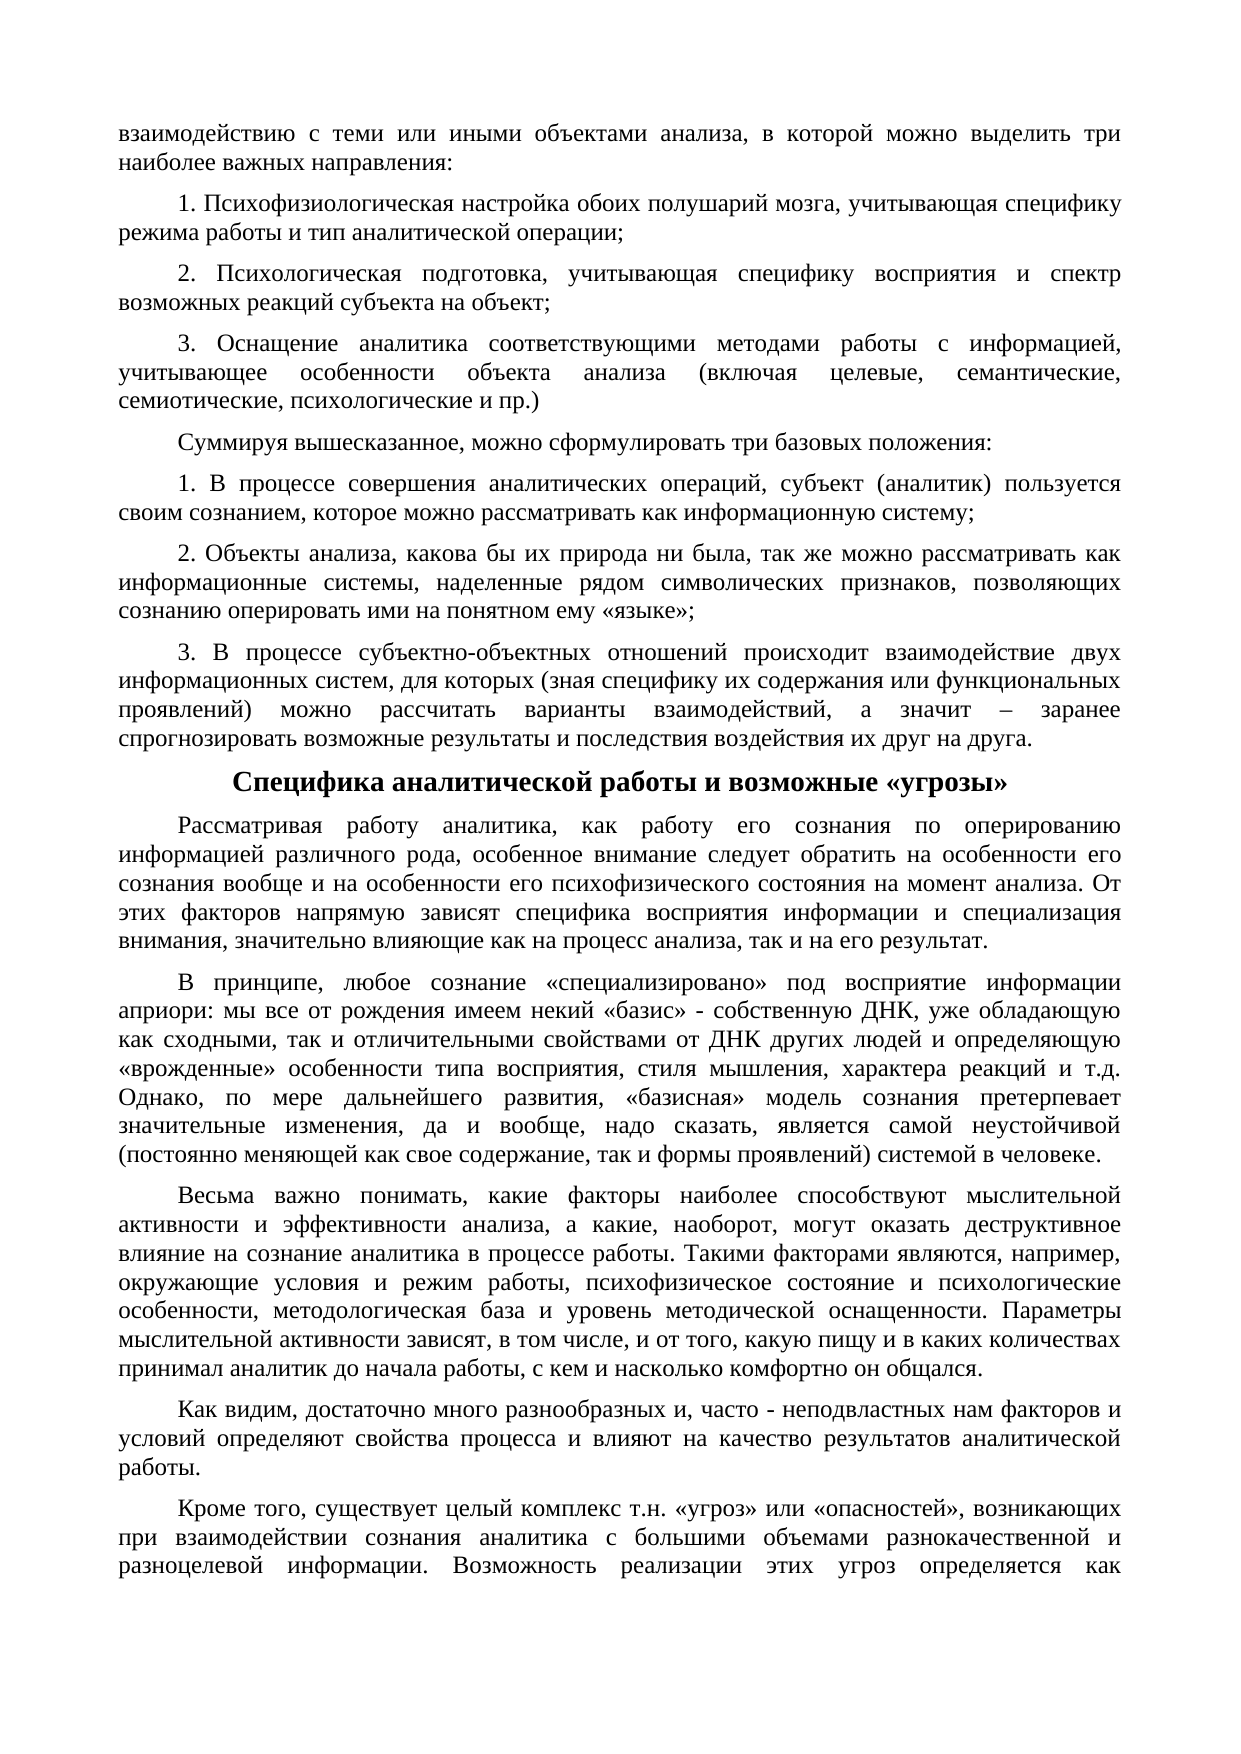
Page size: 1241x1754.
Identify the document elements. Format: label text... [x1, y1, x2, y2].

text 1. В процессе совершения аналитических операций, субъект (аналитик) пользуется своим сознанием, которое можно рассматривать как информационную систему; [118, 468, 1122, 526]
text 2. Объекты анализа, какова бы их природа ни была, так же можно рассматривать как информационные системы, наделенные рядом символических признаков, позволяющих сознанию оперировать ими на понятном ему «языке»; [118, 538, 1122, 624]
text Специфика аналитической работы и возможные «угрозы» [118, 764, 1122, 798]
text 3. Оснащение аналитика соответствующими методами работы с информацией, учитывающее особенности объекта анализа (включая целевые, семантические, семиотические, психологические и пр.) [118, 328, 1122, 414]
text 1. Психофизиологическая настройка обоих полушарий мозга, учитывающая специфику режима работы и тип аналитической операции; [118, 188, 1122, 246]
text 3. В процессе субъектно-объектных отношений происходит взаимодействие двух информационных систем, для которых (зная специфику их содержания или функциональных проявлений) можно рассчитать варианты взаимодействий, а значит – заранее спрогнозировать возможные результаты и последствия воздействия их друг на друга. [118, 637, 1122, 752]
text В принципе, любое сознание «специализировано» под восприятие информации априори: мы все от рождения имеем некий «базис» - собственную ДНК, уже обладающую как сходными, так и отличительными свойствами от ДНК других людей и определяющую «врожденные» особенности типа восприятия, стиля мышления, характера реакций и т.д. Однако, по мере дальнейшего развития, «базисная» модель сознания претерпевает значительные изменения, да и вообще, надо сказать, является самой неустойчивой (постоянно меняющей как свое содержание, так и формы проявлений) системой в человеке. [118, 967, 1122, 1168]
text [118, 118, 1122, 176]
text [118, 1493, 1122, 1579]
text Суммируя вышесказанное, можно сформулировать три базовых положения: [118, 427, 1122, 456]
text Рассматривая работу аналитика, как работу его сознания по оперированию информацией различного рода, особенное внимание следует обратить на особенности его сознания вообще и на особенности его психофизического состояния на момент анализа. От этих факторов напрямую зависят специфика восприятия информации и специализация внимания, значительно влияющие как на процесс анализа, так и на его результат. [118, 810, 1122, 954]
text Весьма важно понимать, какие факторы наиболее способствуют мыслительной активности и эффективности анализа, а какие, наоборот, могут оказать деструктивное влияние на сознание аналитика в процессе работы. Такими факторами являются, например, окружающие условия и режим работы, психофизическое состояние и психологические особенности, методологическая база и уровень методической оснащенности. Параметры мыслительной активности зависят, в том числе, и от того, какую пищу и в каких количествах принимал аналитик до начала работы, с кем и насколько комфортно он общался. [118, 1180, 1122, 1382]
text Как видим, достаточно много разнообразных и, часто - неподвластных нам факторов и условий определяют свойства процесса и влияют на качество результатов аналитической работы. [118, 1394, 1122, 1480]
text 2. Психологическая подготовка, учитывающая специфику восприятия и спектр возможных реакций субъекта на объект; [118, 258, 1122, 316]
